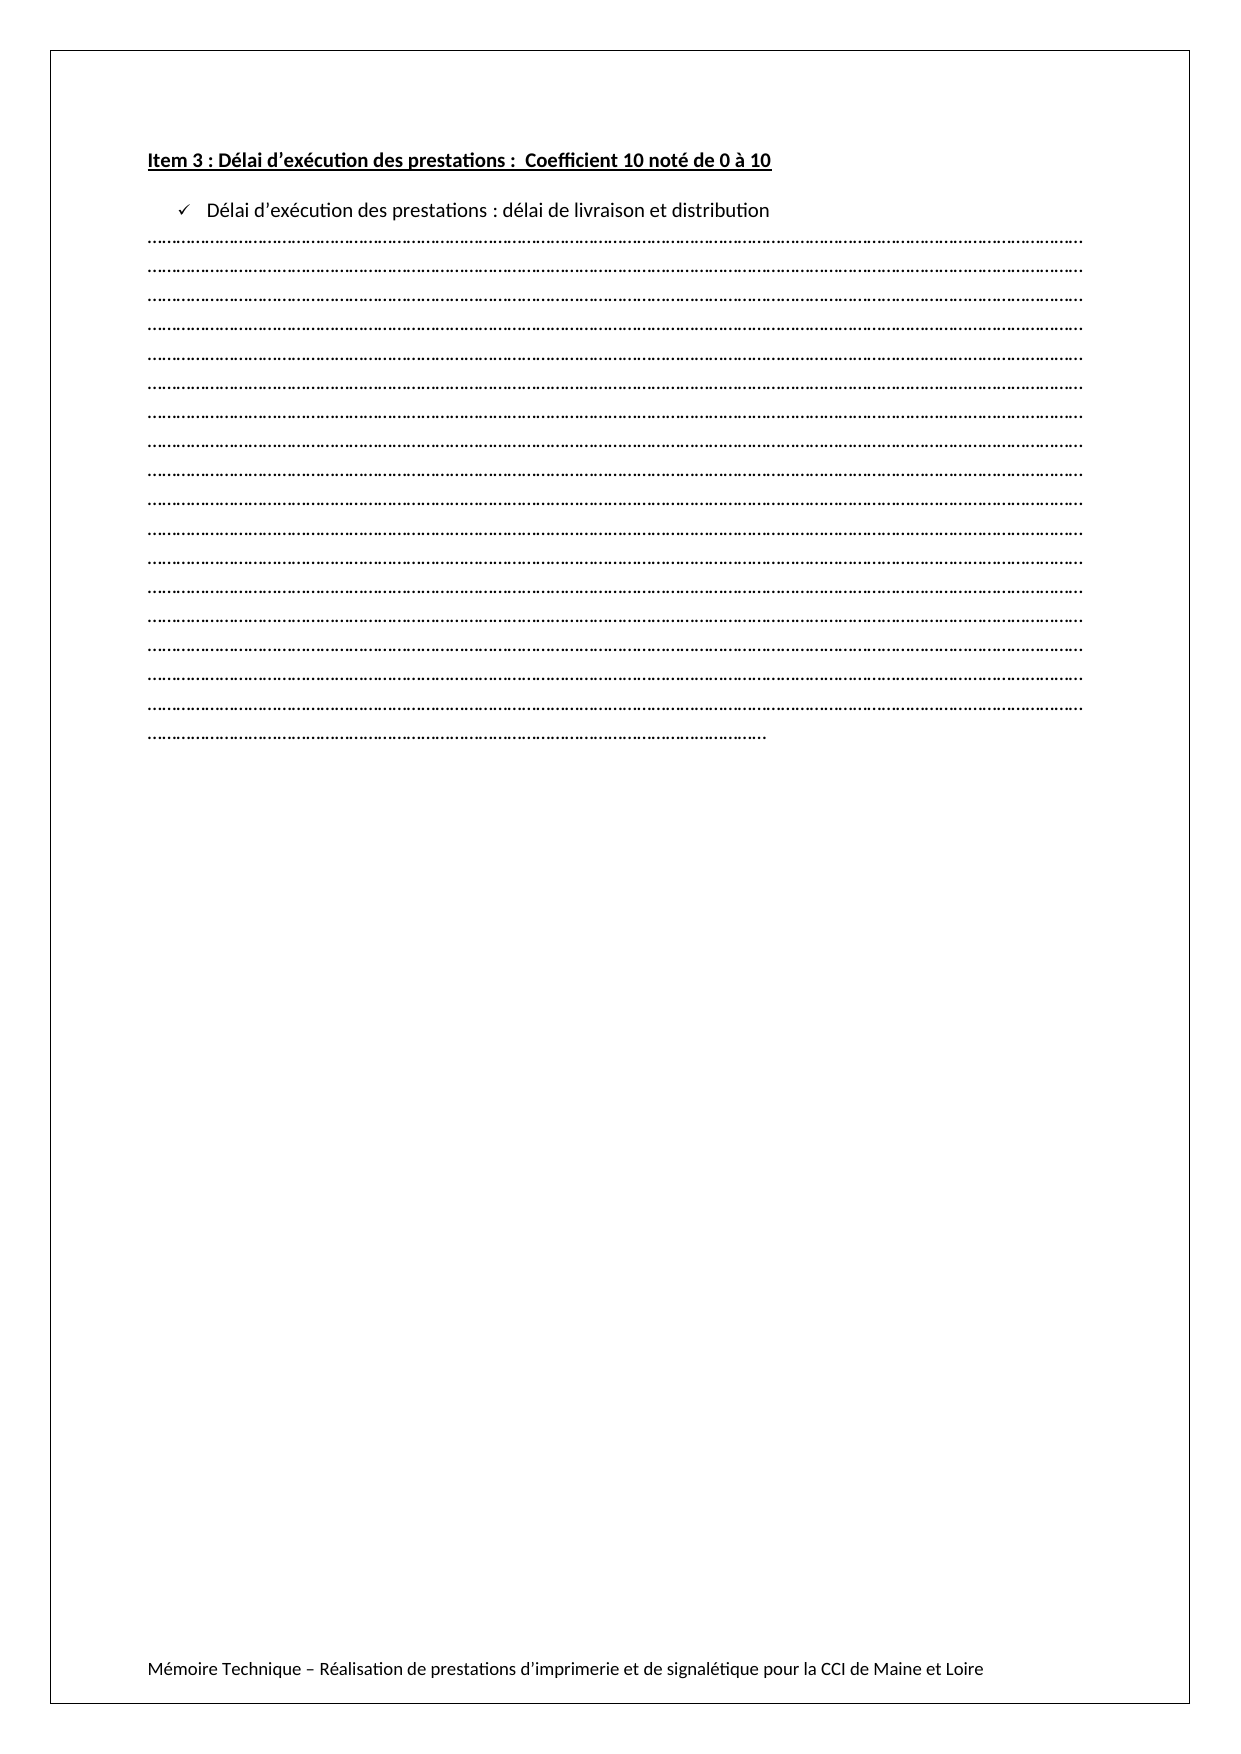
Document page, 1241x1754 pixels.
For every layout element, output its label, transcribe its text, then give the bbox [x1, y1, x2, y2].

text …………………………………………………………………………………………………………………………………………………………………………………………………………………………………………………………………………………………………………………………………………………………………………………………………………………………………………………………………………………………………………………………………………………………………………………………………………………………………………………………………………………………………………………………………………………………………………………………………………………………………………………………………………………………………………………………………………………………………………………………………………………………………………………………………………………………………………………………………………………………………………………………………………………………………………………………………………………………………………………………………………………………………………………………………………………………………………………………………………………………………………………………………………………………………………………………………………………………………………………………………………………………………………………………………………………………………………………………………………………………………………………………………………………………………………………………………………………………………………………………………………………………………………………………………………………………………………………………………………………………………………………………………………………………………………………………………………………………………………………………………………………………………………………………………………………………………………………………………………………………………………………………………………………………………………………………………………………………………………………………………………………………………………………………………………………………………………………………………………………………………………………………………………………………………………………………………………………………………………………………………………………………………………………………………………………………………………………………………………………………………………………… [147, 223, 1093, 744]
list Délai d’exécution des prestations : délai de livraison et distribution [177, 198, 1093, 223]
text Item 3 : Délai d’exécution des prestations : Coefficient 10 noté de 0 à 10 [147, 148, 1093, 173]
